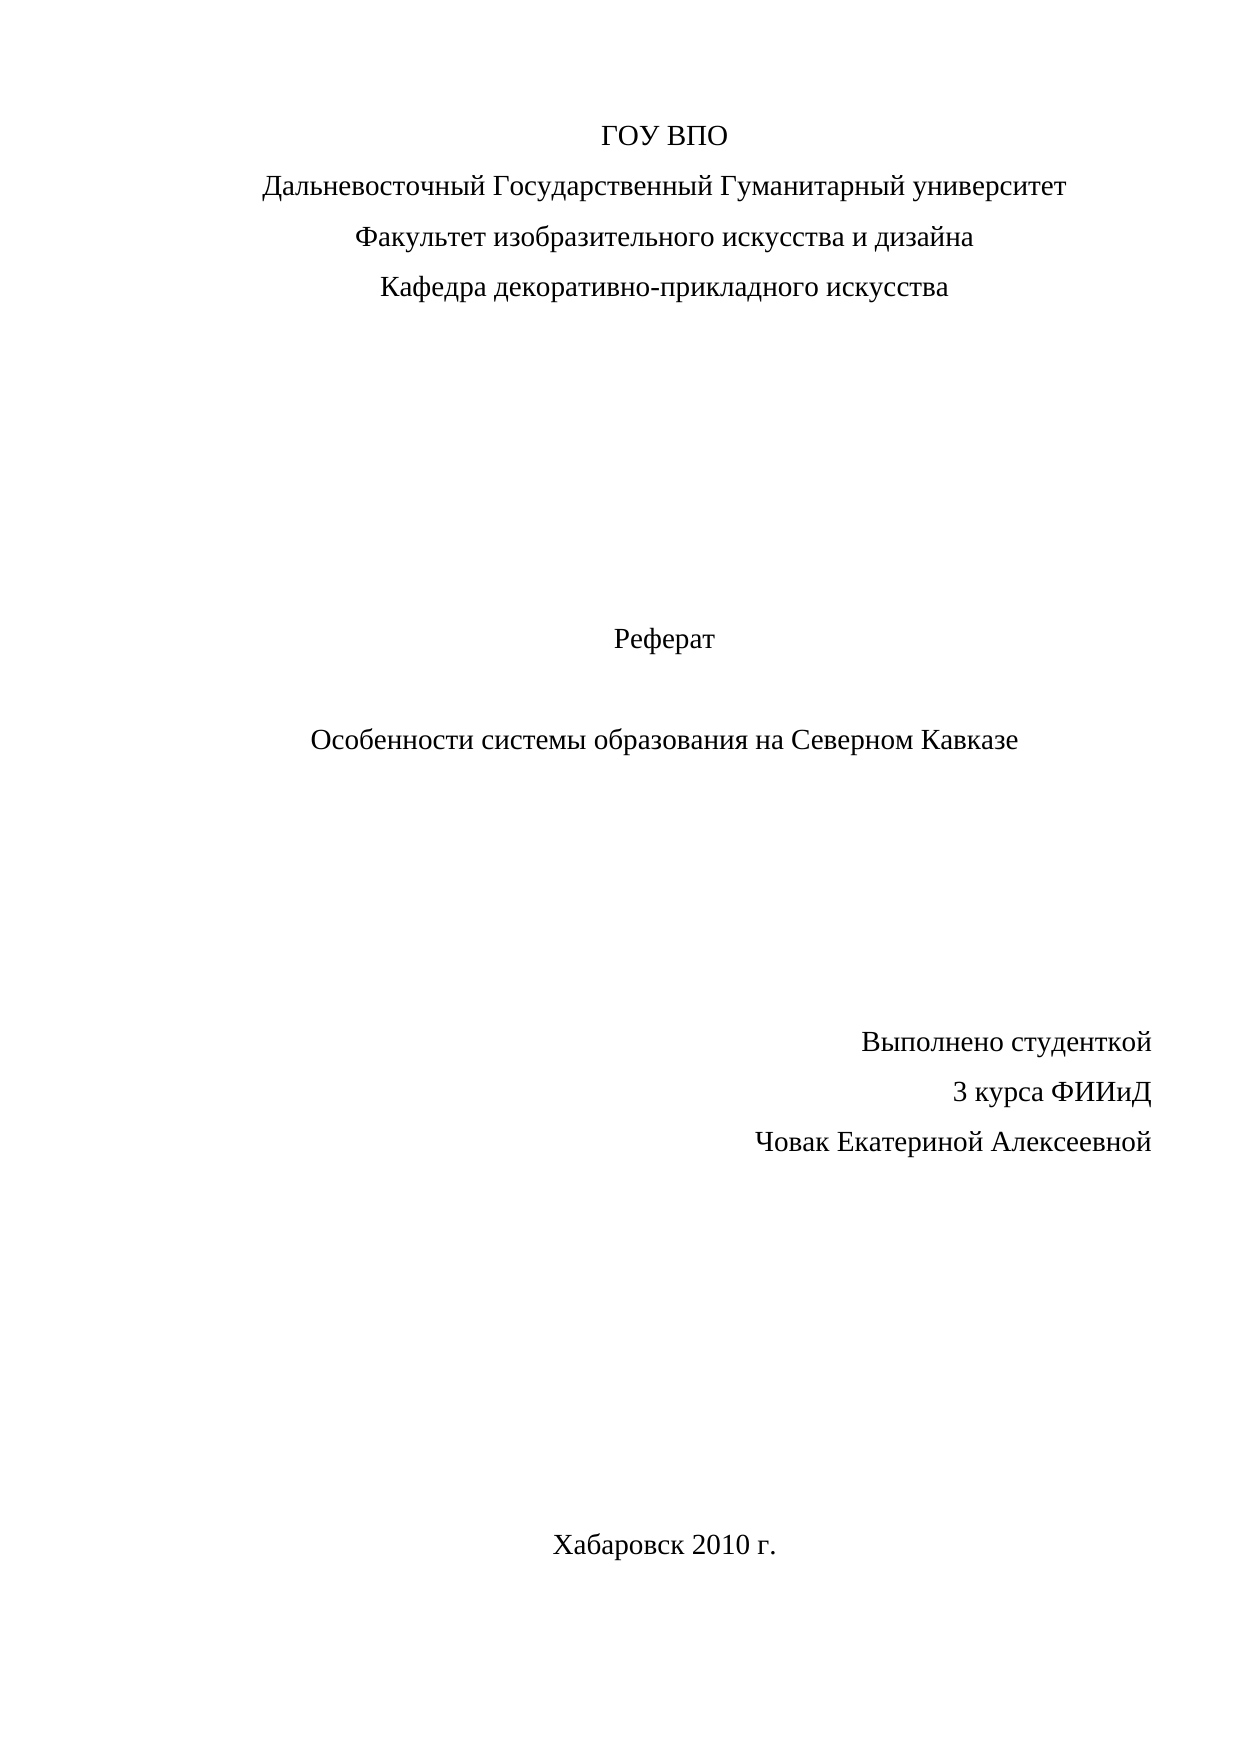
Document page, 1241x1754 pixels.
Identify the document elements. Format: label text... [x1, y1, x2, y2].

text Выполнено студенткой [177, 1024, 1152, 1057]
text Факультет изобразительного искусства и дизайна [177, 219, 1152, 252]
text Кафедра декоративно-прикладного искусства [177, 269, 1152, 303]
text Хабаровск . [177, 1527, 1152, 1560]
text Реферат [177, 621, 1152, 655]
text Особенности системы образования на Северном Кавказе [177, 722, 1152, 755]
text 3 курса ФИИиД [177, 1074, 1152, 1108]
text Дальневосточный Государственный Гуманитарный университет [177, 168, 1152, 202]
text ГОУ ВПО [177, 118, 1152, 152]
text Човак Екатериной Алексеевной [177, 1124, 1152, 1158]
